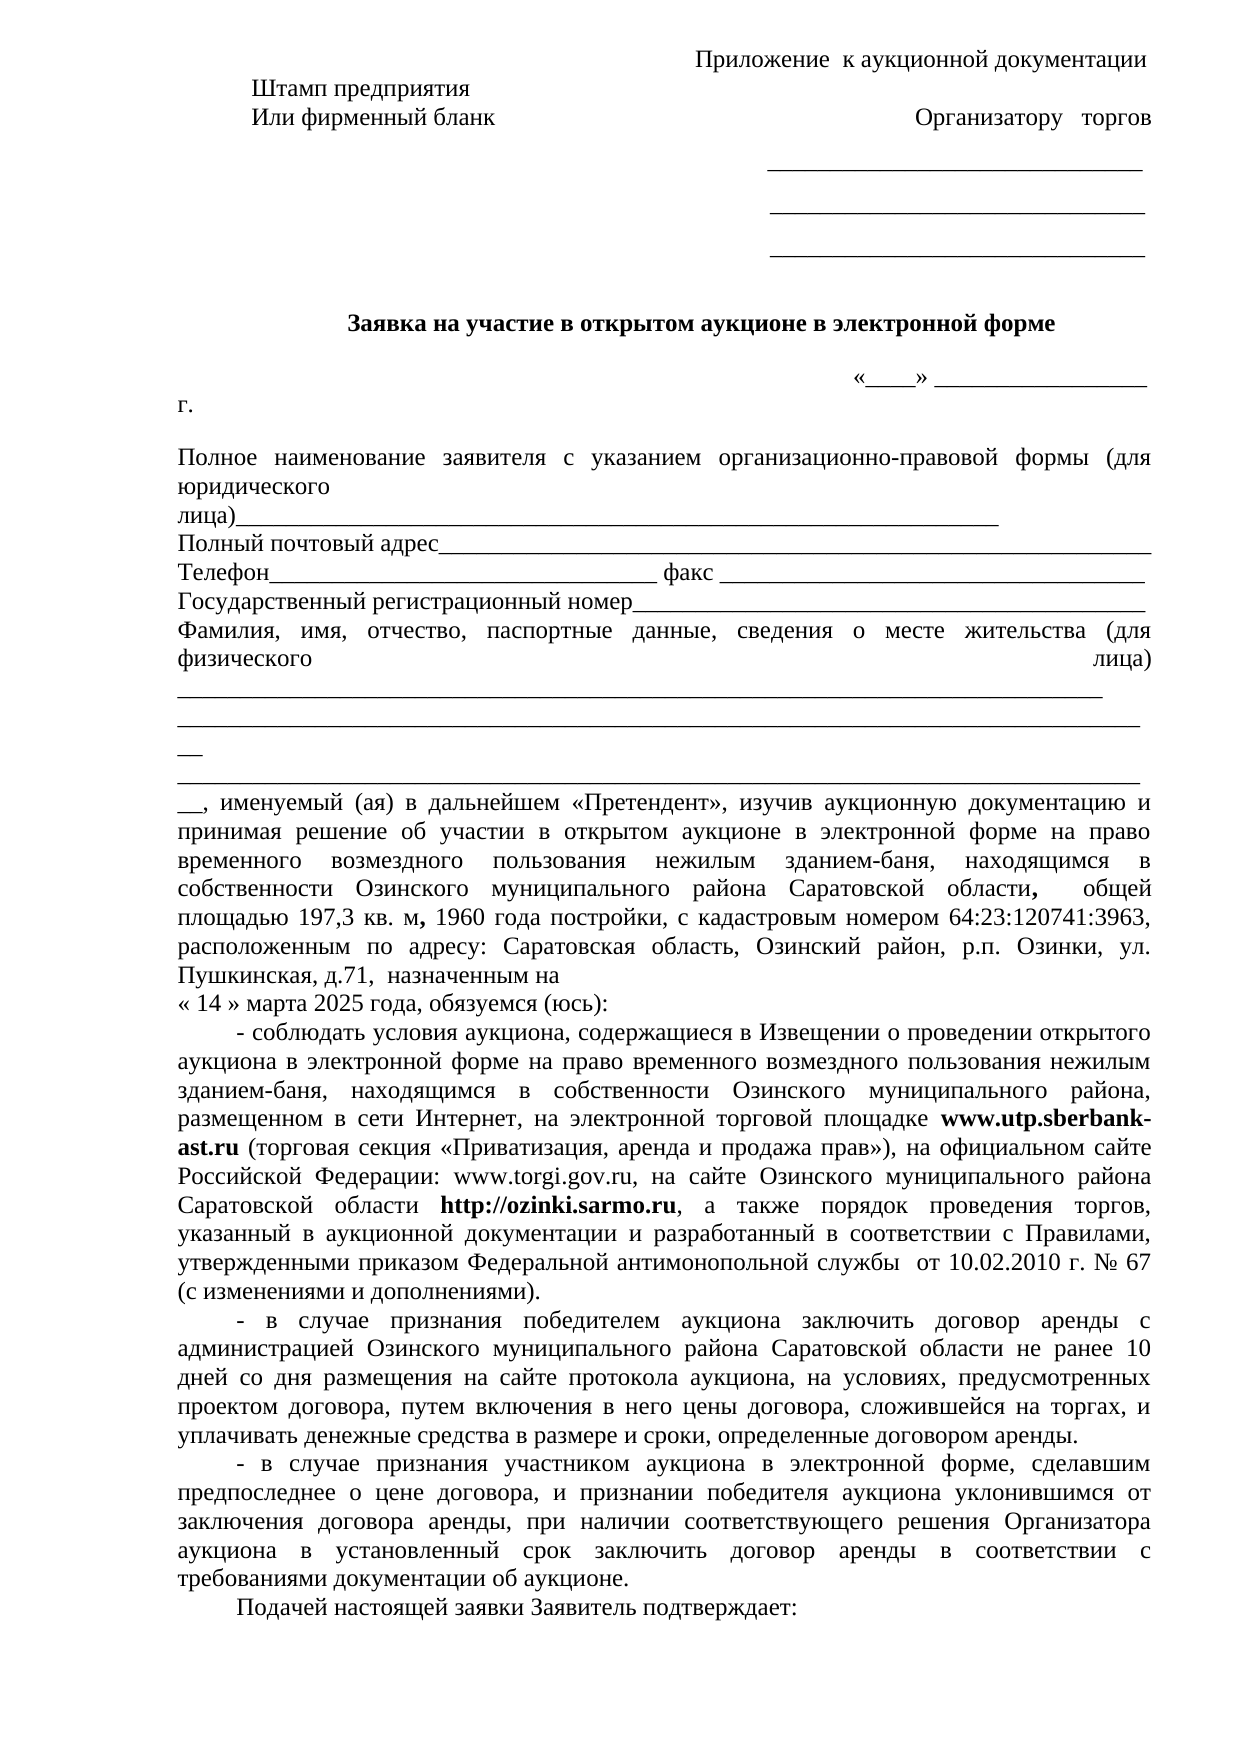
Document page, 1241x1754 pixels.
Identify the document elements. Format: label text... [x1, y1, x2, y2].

text Полный почтовый адрес_________________________________________________________ [177, 528, 1152, 557]
text Государственный регистрационный номер_________________________________________ [177, 586, 1152, 615]
text Приложение к аукционной документации [177, 44, 1152, 73]
text Или фирменный бланк Организатору торгов ______________________________ [177, 102, 1152, 174]
text Телефон_______________________________ факс __________________________________ [177, 557, 1152, 586]
text ______________________________ [177, 188, 1152, 217]
text « 14 » марта 2025 года, обязуемся (юсь): [177, 988, 1152, 1017]
text ______________________________ [177, 231, 1152, 260]
text Полное наименование заявителя с указанием организационно-правовой формы (для юридического лица)_____________________________________________________________ [177, 442, 1152, 528]
text «____» _________________ г. [177, 361, 1152, 418]
text Заявка на участие в открытом аукционе в электронной форме [177, 308, 1152, 337]
text Подачей настоящей заявки Заявитель подтверждает: [177, 1592, 1152, 1621]
text Фамилия, имя, отчество, паспортные данные, сведения о месте жительства (для физического лица) __________________________________________________________________________ [177, 615, 1152, 701]
text _______________________________________________________________________________ [177, 701, 1152, 758]
text - соблюдать условия аукциона, содержащиеся в Извещении о проведении открытого аукциона в электронной форме на право временного возмездного пользования нежилым зданием-баня, находящимся в собственности Озинского муниципального района, размещенном в сети Интернет, на электронной торговой площадке www.utp.sberbank-ast.ru (торговая секция «Приватизация, аренда и продажа прав»), на официальном сайте Российской Федерации: www.torgi.gov.ru, на сайте Озинского муниципального района Саратовской области http://ozinki.sarmo.ru, а также порядок проведения торгов, указанный в аукционной документации и разработанный в соответствии с Правилами, утвержденными приказом Федеральной антимонопольной службы от 10.02.2010 г. № 67 (с изменениями и дополнениями). [177, 1017, 1152, 1305]
text - в случае признания победителем аукциона заключить договор аренды с администрацией Озинского муниципального района Саратовской области не ранее 10 дней со дня размещения на сайте протокола аукциона, на условиях, предусмотренных проектом договора, путем включения в него цены договора, сложившейся на торгах, и уплачивать денежные средства в размере и сроки, определенные договором аренды. [177, 1305, 1152, 1448]
text Штамп предприятия [177, 73, 1152, 102]
text _______________________________________________________________________________, именуемый (ая) в дальнейшем «Претендент», изучив аукционную документацию и принимая решение об участии в открытом аукционе в электронной форме на право временного возмездного пользования нежилым зданием-баня, находящимся в собственности Озинского муниципального района Саратовской области, общей площадью 197,3 кв. м, 1960 года постройки, с кадастровым номером 64:23:120741:3963, расположенным по адресу: Саратовская область, Озинский район, р.п. Озинки, ул. Пушкинская, д.71, назначенным на [177, 758, 1152, 988]
text - в случае признания участником аукциона в электронной форме, сделавшим предпоследнее о цене договора, и признании победителя аукциона уклонившимся от заключения договора аренды, при наличии соответствующего решения Организатора аукциона в установленный срок заключить договор аренды в соответствии с требованиями документации об аукционе. [177, 1448, 1152, 1592]
